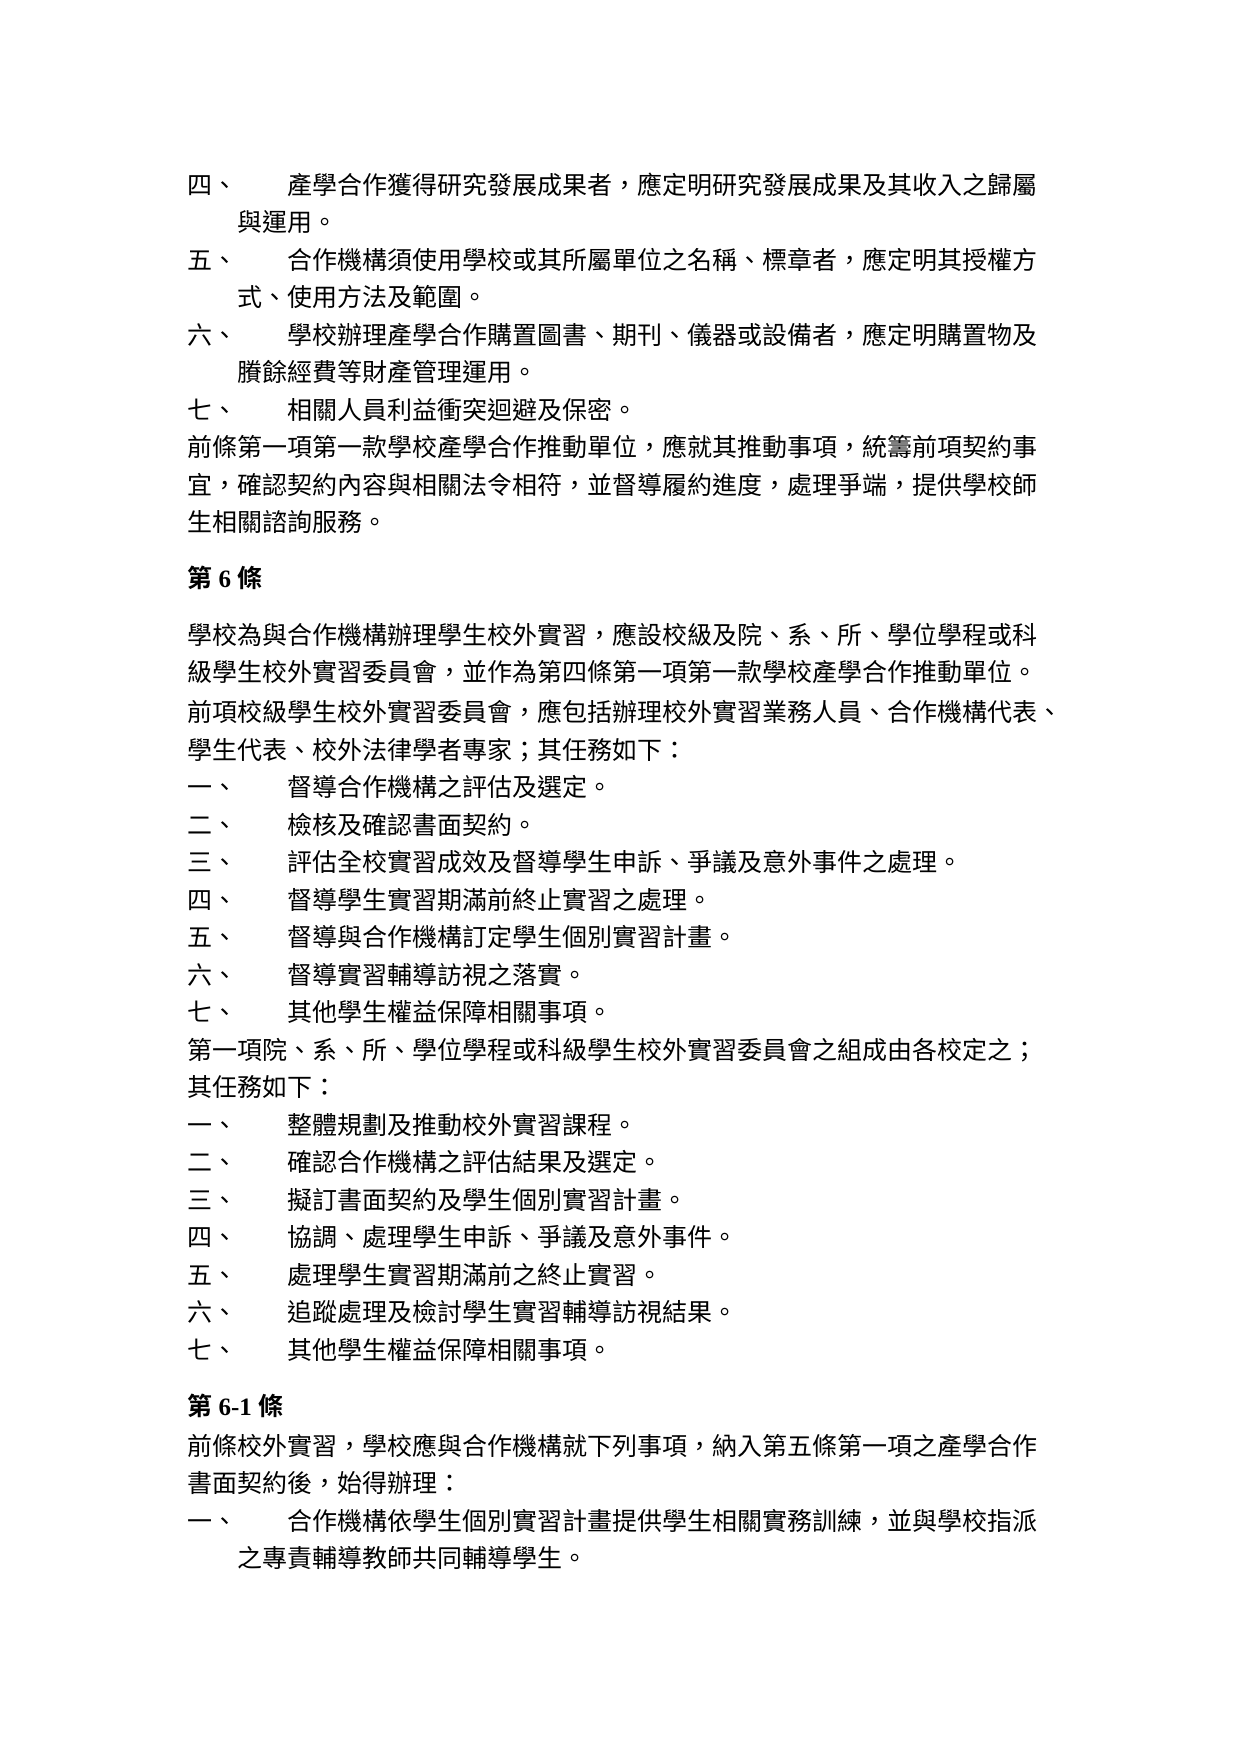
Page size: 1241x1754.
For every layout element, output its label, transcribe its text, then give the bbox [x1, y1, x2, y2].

text 第 6-1 條 [187, 1386, 1053, 1423]
list 相關人員利益衝突迴避及保密。 [187, 389, 1053, 427]
list 合作機構依學生個別實習計畫提供學生相關實務訓練，並與學校指派之專責輔導教師共同輔導學生。 [187, 1501, 1053, 1576]
list 協調、處理學生申訴、爭議及意外事件。 [187, 1217, 1053, 1254]
text 前項校級學生校外實習委員會，應包括辦理校外實習業務人員、合作機構代表、學生代表、校外法律學者專家；其任務如下： [187, 692, 1053, 767]
list 其他學生權益保障相關事項。 [187, 992, 1053, 1029]
list 擬訂書面契約及學生個別實習計畫。 [187, 1179, 1053, 1217]
list 其他學生權益保障相關事項。 [187, 1329, 1053, 1367]
list 確認合作機構之評估結果及選定。 [187, 1142, 1053, 1179]
list 追蹤處理及檢討學生實習輔導訪視結果。 [187, 1292, 1053, 1329]
text 前條校外實習，學校應與合作機構就下列事項，納入第五條第一項之產學合作書面契約後，始得辦理： [187, 1426, 1053, 1501]
list 督導合作機構之評估及選定。 [187, 767, 1053, 804]
text 學校為與合作機構辦理學生校外實習，應設校級及院、系、所、學位學程或科級學生校外實習委員會，並作為第四條第一項第一款學校產學合作推動單位。 [187, 614, 1053, 689]
list 評估全校實習成效及督導學生申訴、爭議及意外事件之處理。 [187, 842, 1053, 879]
list 產學合作獲得研究發展成果者，應定明研究發展成果及其收入之歸屬與運用。 [187, 164, 1053, 239]
text 第一項院、系、所、學位學程或科級學生校外實習委員會之組成由各校定之；其任務如下： [187, 1029, 1053, 1104]
list 合作機構須使用學校或其所屬單位之名稱、標章者，應定明其授權方式、使用方法及範圍。 [187, 239, 1053, 314]
text 第 6 條 [187, 558, 1053, 596]
text 前條第一項第一款學校產學合作推動單位，應就其推動事項，統籌前項契約事宜，確認契約內容與相關法令相符，並督導履約進度，處理爭端，提供學校師生相關諮詢服務。 [187, 427, 1053, 539]
list 督導與合作機構訂定學生個別實習計畫。 [187, 917, 1053, 954]
list 檢核及確認書面契約。 [187, 804, 1053, 842]
list 督導實習輔導訪視之落實。 [187, 954, 1053, 992]
list 整體規劃及推動校外實習課程。 [187, 1104, 1053, 1142]
list 督導學生實習期滿前終止實習之處理。 [187, 879, 1053, 917]
list 處理學生實習期滿前之終止實習。 [187, 1254, 1053, 1292]
list 學校辦理產學合作購置圖書、期刊、儀器或設備者，應定明購置物及賸餘經費等財產管理運用。 [187, 314, 1053, 389]
